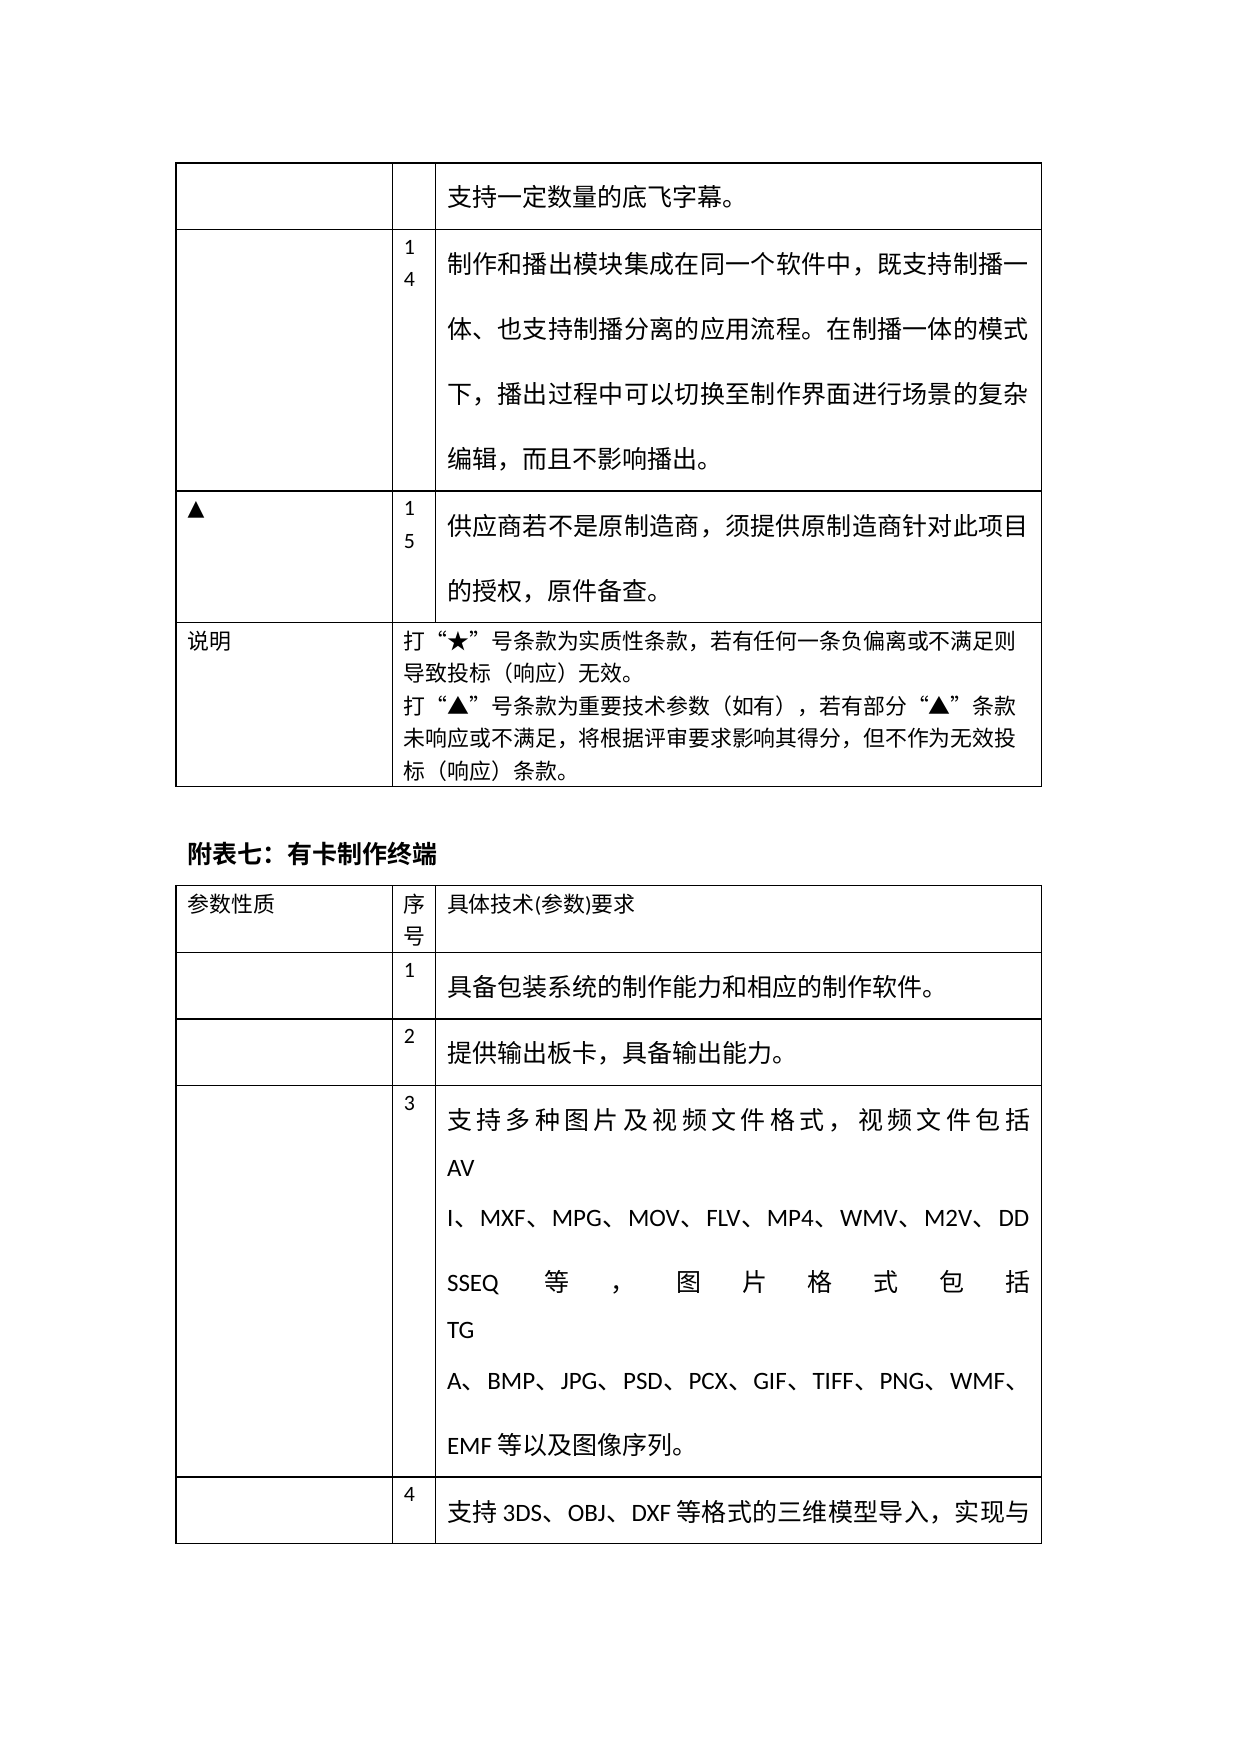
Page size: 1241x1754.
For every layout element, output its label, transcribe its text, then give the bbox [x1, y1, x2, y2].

table_header 具体技术(参数)要求 [436, 886, 1041, 951]
table_cell 供应商若不是原制造商，须提供原制造商针对此项目的授权，原件备查。 [436, 492, 1041, 622]
table_cell 14 [393, 230, 435, 490]
table_cell 支持多种图片及视频文件格式，视频文件包括AVI、MXF、MPG、MOV、FLV、MP4、WMV、M2V、DDSSEQ等，图片格式包括TGA、BMP、JPG、PSD、PCX、GIF、TIFF、PNG、WMF、EMF等以及图像序列。 [436, 1086, 1041, 1476]
table_cell 制作和播出模块集成在同一个软件中，既支持制播一体、也支持制播分离的应用流程。在制播一体的模式下，播出过程中可以切换至制作界面进行场景的复杂编辑，而且不影响播出。 [436, 230, 1041, 490]
table_cell [177, 953, 392, 1018]
table_cell 2 [393, 1020, 435, 1084]
table_cell 打“★”号条款为实质性条款，若有任何一条负偏离或不满足则导致投标（响应）无效。 打“▲”号条款为重要技术参数（如有），若有部分“▲”条款未响应或不满足，将根据评审要求影响其得分，但不作为无效投标（响应）条款。 [393, 623, 1041, 786]
table_cell 说明 [177, 623, 392, 786]
table_cell [177, 230, 392, 490]
table_cell [177, 1478, 392, 1543]
table_cell 具备包装系统的制作能力和相应的制作软件。 [436, 953, 1041, 1018]
table_cell ▲ [177, 492, 392, 622]
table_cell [436, 164, 1041, 228]
table_cell [177, 164, 392, 228]
table_cell [177, 1086, 392, 1476]
table_cell 13 [393, 164, 435, 228]
table_header 序号 [393, 886, 435, 951]
table_cell 提供输出板卡，具备输出能力。 [436, 1020, 1041, 1084]
table_cell 4 [393, 1478, 435, 1543]
table_cell 3 [393, 1086, 435, 1476]
table_cell 15 [393, 492, 435, 622]
table_cell [177, 1020, 392, 1084]
text 附表七：有卡制作终端 [187, 820, 1053, 885]
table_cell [436, 1478, 1041, 1543]
table_cell 1 [393, 953, 435, 1018]
table_header 参数性质 [177, 886, 392, 951]
